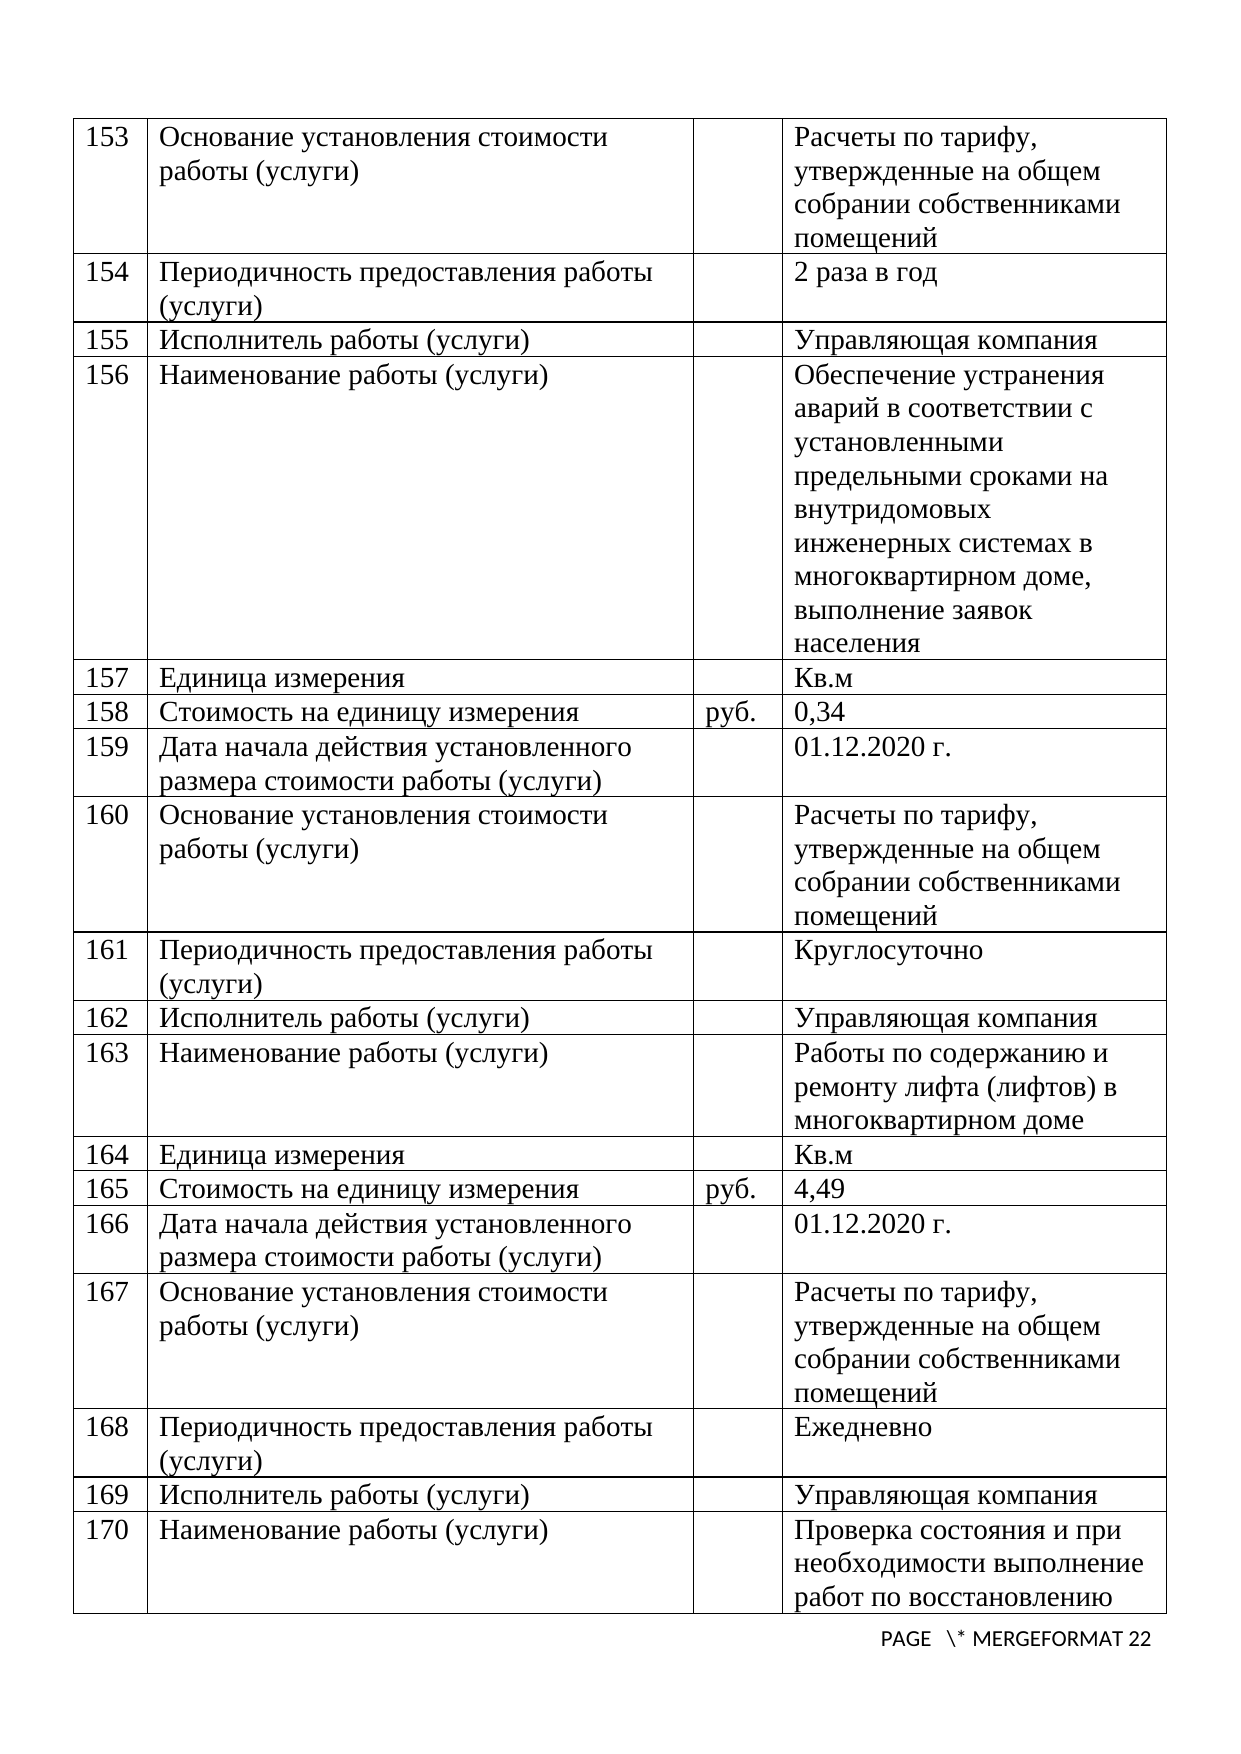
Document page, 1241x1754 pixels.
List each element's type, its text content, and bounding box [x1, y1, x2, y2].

table_cell [694, 357, 782, 659]
table_cell 01.12.2020 г. [783, 1206, 1166, 1273]
table_cell руб. [694, 695, 782, 728]
table_cell Основание установления стоимости работы (услуги) [148, 797, 693, 931]
table_cell Круглосуточно [783, 933, 1166, 999]
table_cell [694, 729, 782, 796]
table_cell 166 [74, 1206, 147, 1273]
table_cell Периодичность предоставления работы (услуги) [148, 1409, 693, 1476]
table_cell Стоимость на единицу измерения [148, 1171, 693, 1205]
table_cell руб. [694, 1171, 782, 1205]
table_cell Управляющая компания [783, 1001, 1166, 1034]
table_cell Наименование работы (услуги) [148, 1035, 693, 1136]
table_cell [694, 323, 782, 356]
table_cell Наименование работы (услуги) [148, 357, 693, 659]
table_cell 2 раза в год [783, 254, 1166, 321]
table_cell [694, 1035, 782, 1136]
table_cell 4,49 [783, 1171, 1166, 1205]
table_cell Исполнитель работы (услуги) [148, 1001, 693, 1034]
table_cell Расчеты по тарифу, утвержденные на общем собрании собственниками помещений [783, 1274, 1166, 1408]
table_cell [148, 1512, 693, 1613]
table_cell [694, 1137, 782, 1170]
table_cell [694, 1274, 782, 1408]
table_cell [783, 1512, 1166, 1613]
table_cell [694, 660, 782, 693]
table_cell 160 [74, 797, 147, 931]
table_cell Исполнитель работы (услуги) [148, 323, 693, 356]
table_cell Исполнитель работы (услуги) [148, 1478, 693, 1511]
table_cell [694, 1001, 782, 1034]
table_cell Периодичность предоставления работы (услуги) [148, 254, 693, 321]
table_cell 162 [74, 1001, 147, 1034]
table_cell 167 [74, 1274, 147, 1408]
table_cell 157 [74, 660, 147, 693]
table_cell 0,34 [783, 695, 1166, 728]
table_cell Расчеты по тарифу, утвержденные на общем собрании собственниками помещений [783, 797, 1166, 931]
table_cell Стоимость на единицу измерения [148, 695, 693, 728]
table_cell Расчеты по тарифу, утвержденные на общем собрании собственниками помещений [783, 119, 1166, 253]
table_cell 153 [74, 119, 147, 253]
table_cell 01.12.2020 г. [783, 729, 1166, 796]
table_cell 168 [74, 1409, 147, 1476]
table_cell 155 [74, 323, 147, 356]
table_cell [694, 119, 782, 253]
table_cell Обеспечение устранения аварий в соответствии с установленными предельными сроками на внутридомовых инженерных системах в многоквартирном доме, выполнение заявок населения [783, 357, 1166, 659]
table_cell Кв.м [783, 1137, 1166, 1170]
table_cell Дата начала действия установленного размера стоимости работы (услуги) [148, 1206, 693, 1273]
table_cell Периодичность предоставления работы (услуги) [148, 933, 693, 999]
table_cell 154 [74, 254, 147, 321]
table_cell 170 [74, 1512, 147, 1613]
table_cell 159 [74, 729, 147, 796]
table_cell [694, 1512, 782, 1613]
table_cell Работы по содержанию и ремонту лифта (лифтов) в многоквартирном доме [783, 1035, 1166, 1136]
table_cell 164 [74, 1137, 147, 1170]
table_cell [694, 797, 782, 931]
table_cell 158 [74, 695, 147, 728]
table_cell [694, 1478, 782, 1511]
table_cell Основание установления стоимости работы (услуги) [148, 119, 693, 253]
table_cell [694, 933, 782, 999]
table_cell Основание установления стоимости работы (услуги) [148, 1274, 693, 1408]
table_cell 165 [74, 1171, 147, 1205]
table_cell Управляющая компания [783, 323, 1166, 356]
table_cell [694, 254, 782, 321]
table_cell 161 [74, 933, 147, 999]
table_cell [694, 1409, 782, 1476]
table_cell Единица измерения [148, 1137, 693, 1170]
table_cell [694, 1206, 782, 1273]
table_cell Единица измерения [148, 660, 693, 693]
table_cell 156 [74, 357, 147, 659]
table_cell Дата начала действия установленного размера стоимости работы (услуги) [148, 729, 693, 796]
table_cell Ежедневно [783, 1409, 1166, 1476]
table_cell Управляющая компания [783, 1478, 1166, 1511]
table_cell Кв.м [783, 660, 1166, 693]
table_cell 163 [74, 1035, 147, 1136]
table_cell 169 [74, 1478, 147, 1511]
